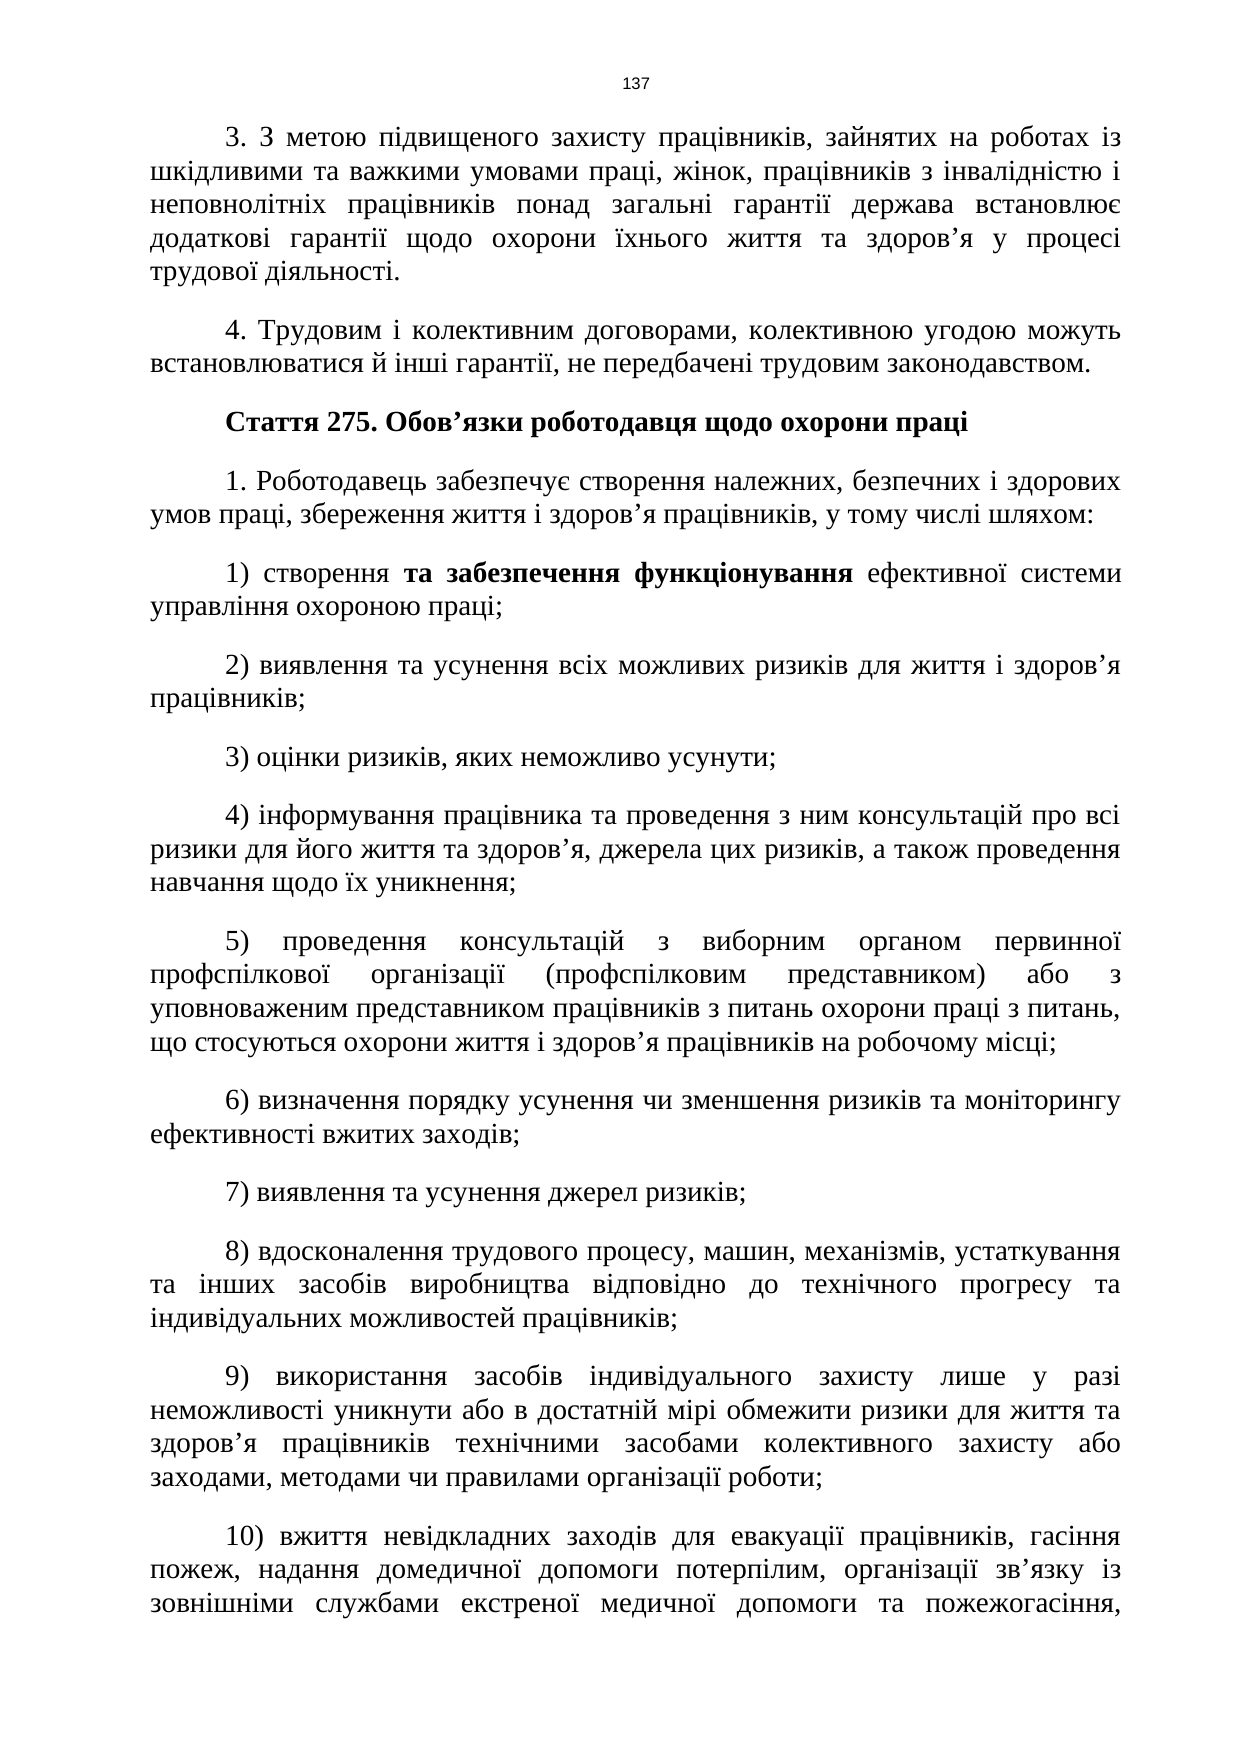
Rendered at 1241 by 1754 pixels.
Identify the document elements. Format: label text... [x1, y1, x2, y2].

text 4) інформування працівника та проведення з ним консультацій про всі ризики для його життя та здоров’я, джерела цих ризиків, а також проведення навчання щодо їх уникнення; [150, 797, 1122, 898]
text 3. З метою підвищеного захисту працівників, зайнятих на роботах із шкідливими та важкими умовами праці, жінок, працівників з інвалідністю і неповнолітніх працівників понад загальні гарантії держава встановлює додаткові гарантії щодо охорони їхнього життя та здоров’я у процесі трудової діяльності. [150, 119, 1122, 287]
text 9) використання засобів індивідуального захисту лише у разі неможливості уникнути або в достатній мірі обмежити ризики для життя та здоров’я працівників технічними засобами колективного захисту або заходами, методами чи правилами організації роботи; [150, 1358, 1122, 1493]
text 8) вдосконалення трудового процесу, машин, механізмів, устаткування та інших засобів виробництва відповідно до технічного прогресу та індивідуальних можливостей працівників; [150, 1233, 1122, 1333]
text 7) виявлення та усунення джерел ризиків; [150, 1174, 1122, 1208]
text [150, 1518, 1122, 1618]
text 2) виявлення та усунення всіх можливих ризиків для життя і здоров’я працівників; [150, 647, 1122, 714]
text 5) проведення консультацій з виборним органом первинної профспілкової організації (профспілковим представником) або з уповноваженим представником працівників з питань охорони праці з питань, що стосуються охорони життя і здоров’я працівників на робочому місці; [150, 923, 1122, 1057]
text 3) оцінки ризиків, яких неможливо усунути; [150, 739, 1122, 772]
text Стаття 275. Обов’язки роботодавця щодо охорони праці [150, 404, 1122, 438]
text 6) визначення порядку усунення чи зменшення ризиків та моніторингу ефективності вжитих заходів; [150, 1082, 1122, 1149]
text 1) створення та забезпечення функціонування ефективної системи управління охороною праці; [150, 555, 1122, 622]
text 1. Роботодавець забезпечує створення належних, безпечних і здорових умов праці, збереження життя і здоров’я працівників, у тому числі шляхом: [150, 463, 1122, 530]
text 4. Трудовим і колективним договорами, колективною угодою можуть встановлюватися й інші гарантії, не передбачені трудовим законодавством. [150, 312, 1122, 379]
